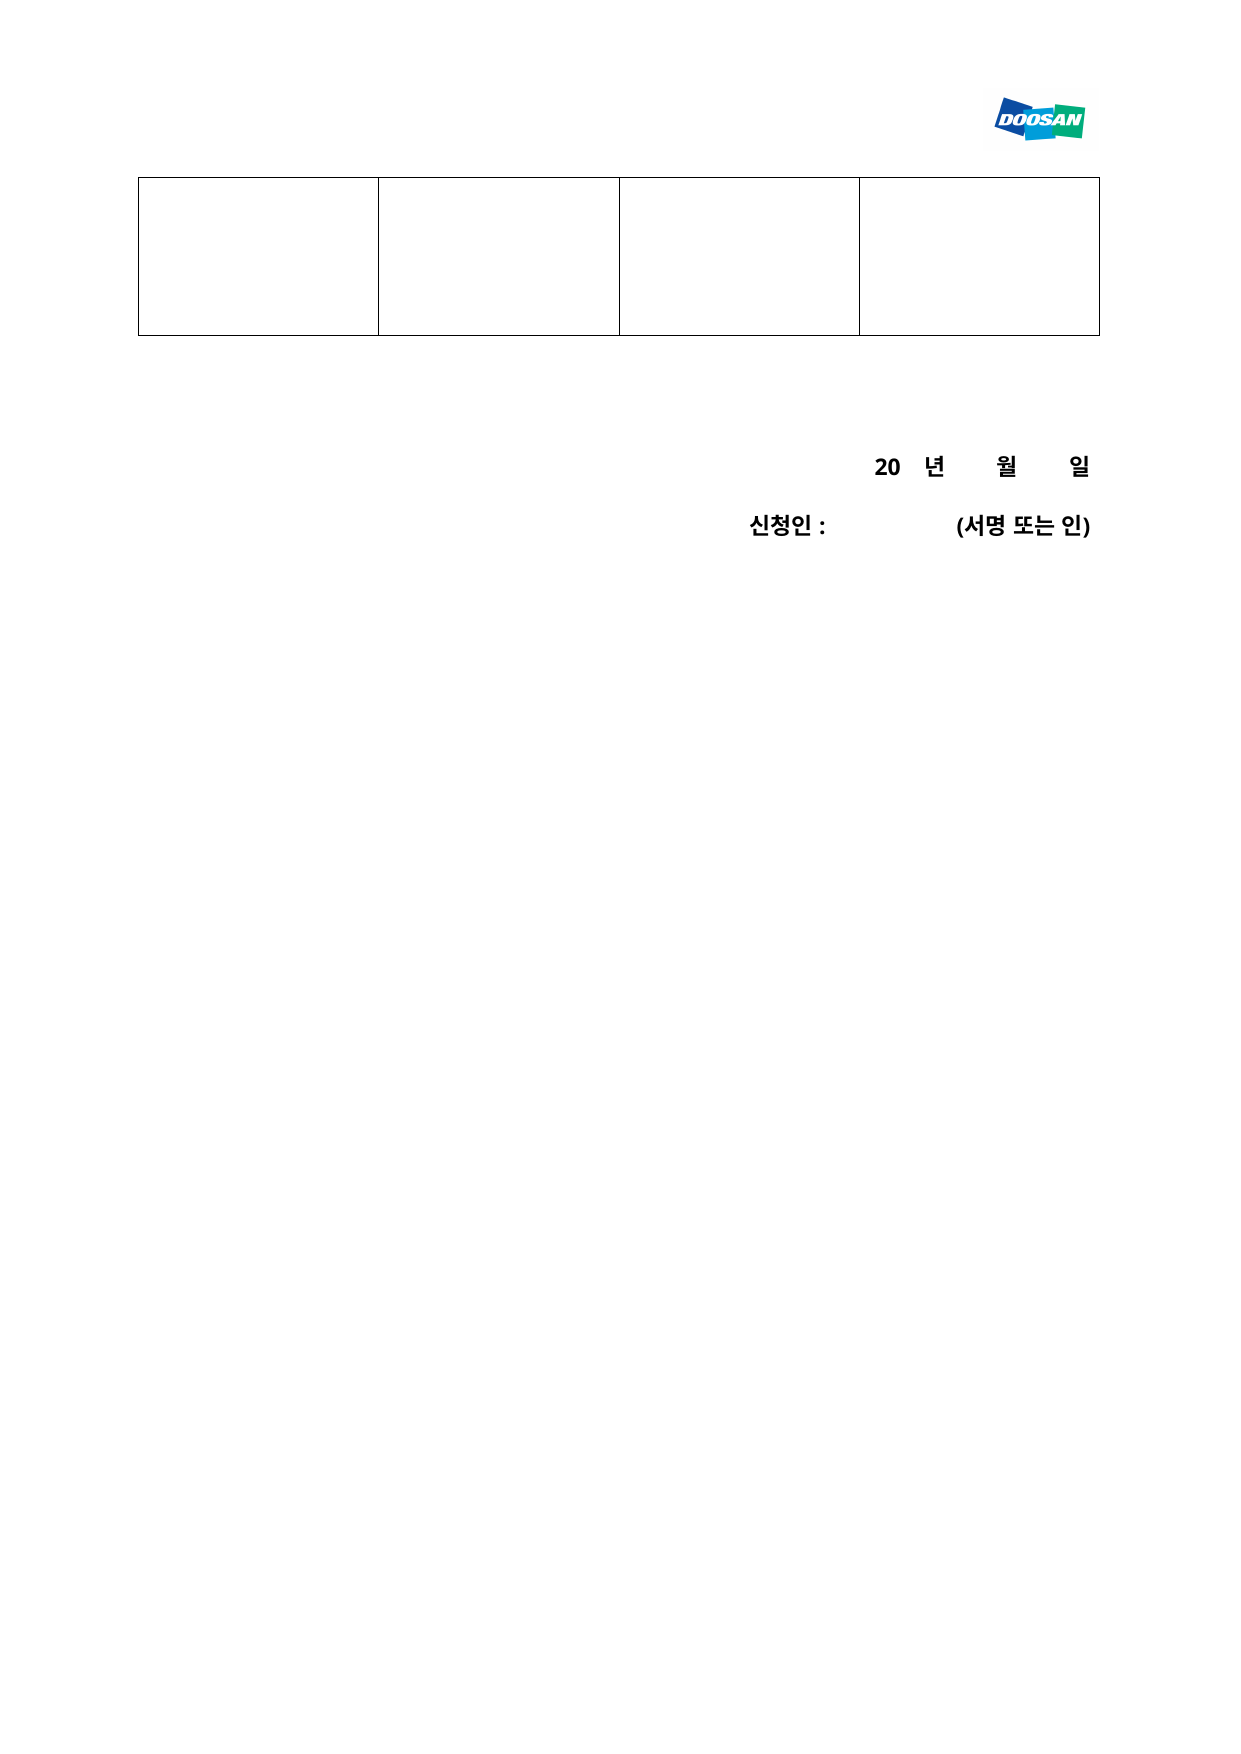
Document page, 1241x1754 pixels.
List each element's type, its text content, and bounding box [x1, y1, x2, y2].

picture [983, 88, 1099, 151]
table_cell [620, 178, 859, 334]
text 20 년 월 일 [150, 449, 1090, 482]
text 신청인 : (서명 또는 인) [150, 508, 1090, 542]
table_cell [860, 178, 1099, 334]
table_cell [379, 178, 619, 334]
table_cell [139, 178, 378, 334]
